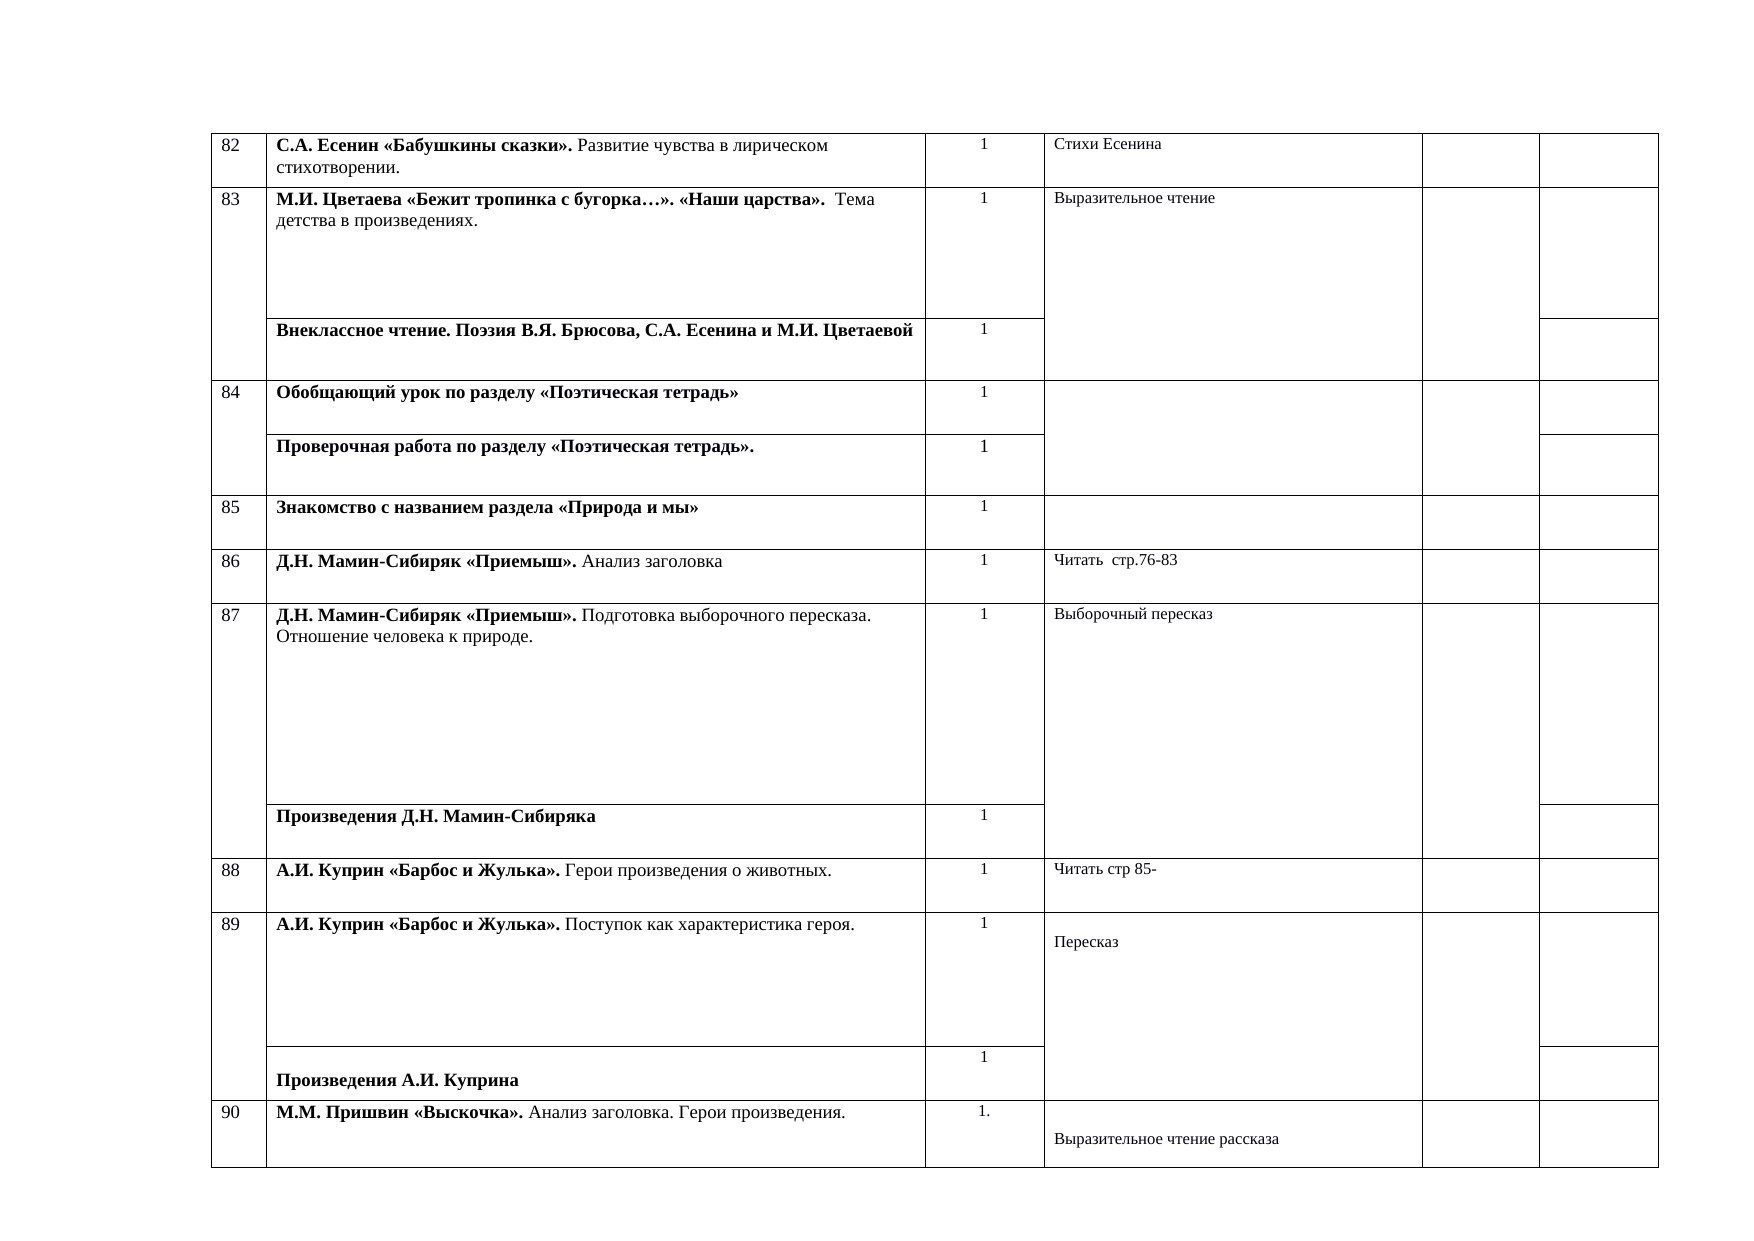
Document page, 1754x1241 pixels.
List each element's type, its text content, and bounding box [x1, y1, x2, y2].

table_cell [1423, 604, 1539, 858]
table_cell [1423, 496, 1539, 549]
table_cell Произведения А.И. Куприна [267, 1047, 925, 1100]
table_cell 1 [926, 859, 1044, 912]
table_cell [1540, 1101, 1658, 1167]
table_cell Проверочная работа по разделу «Поэтическая тетрадь». [267, 435, 925, 495]
table_cell А.И. Куприн «Барбос и Жулька». Герои произведения о животных. [267, 859, 925, 912]
table_cell 1 [926, 134, 1044, 187]
table_cell [1540, 381, 1658, 434]
table_cell [1423, 188, 1539, 380]
table_cell 1 [926, 435, 1044, 495]
table_cell [1423, 1101, 1539, 1167]
table_cell Пересказ [1045, 913, 1422, 1100]
table_cell А.И. Куприн «Барбос и Жулька». Поступок как характеристика героя. [267, 913, 925, 1046]
table_cell [1540, 134, 1658, 187]
table_cell 83 [212, 188, 266, 380]
table_cell 85 [212, 496, 266, 549]
table_cell [1423, 134, 1539, 187]
table_cell [1540, 319, 1658, 380]
table_cell 1 [926, 805, 1044, 858]
table_cell 1. [926, 1101, 1044, 1167]
table_cell [1540, 496, 1658, 549]
table_cell 1 [926, 913, 1044, 1046]
table_cell М.И. Цветаева «Бежит тропинка с бугорка…». «Наши царства». Тема детства в произведениях. [267, 188, 925, 318]
table_cell [1540, 1047, 1658, 1100]
table_cell 87 [212, 604, 266, 858]
table_cell [1540, 550, 1658, 603]
table_cell [1540, 435, 1658, 495]
table_cell Д.Н. Мамин-Сибиряк «Приемыш». Анализ заголовка [267, 550, 925, 603]
table_cell Читать стр.76-83 [1045, 550, 1422, 603]
table_cell 88 [212, 859, 266, 912]
table_cell С.А. Есенин «Бабушкины сказки». Развитие чувства в лирическом стихотворении. [267, 134, 925, 187]
table_cell [1423, 550, 1539, 603]
table_cell Обобщающий урок по разделу «Поэтическая тетрадь» [267, 381, 925, 434]
table_cell 1 [926, 550, 1044, 603]
table_cell 1 [926, 604, 1044, 804]
table_cell [1423, 859, 1539, 912]
table_cell [1540, 805, 1658, 858]
table_cell Произведения Д.Н. Мамин-Сибиряка [267, 805, 925, 858]
table_cell Д.Н. Мамин-Сибиряк «Приемыш». Подготовка выборочного пересказа. Отношение человека к природе. [267, 604, 925, 804]
table_cell 1 [926, 188, 1044, 318]
table_cell [1540, 604, 1658, 804]
table_cell Выборочный пересказ [1045, 604, 1422, 858]
table_cell Стихи Есенина [1045, 134, 1422, 187]
table_cell Выразительное чтение рассказа [1045, 1101, 1422, 1167]
table_cell 1 [926, 381, 1044, 434]
table_cell [1540, 859, 1658, 912]
table_cell 89 [212, 913, 266, 1100]
table_cell 84 [212, 381, 266, 495]
table_cell Знакомство с названием раздела «Природа и мы» [267, 496, 925, 549]
table_cell [1045, 381, 1422, 495]
table_cell [1540, 188, 1658, 318]
table_cell [1423, 381, 1539, 495]
table_cell 1 [926, 496, 1044, 549]
table_cell 1 [926, 319, 1044, 380]
table_cell 1 [926, 1047, 1044, 1100]
table_cell Читать стр 85- [1045, 859, 1422, 912]
table_cell [1540, 913, 1658, 1046]
table_cell М.М. Пришвин «Выскочка». Анализ заголовка. Герои произведения. [267, 1101, 925, 1167]
table_cell Выразительное чтение [1045, 188, 1422, 380]
table_cell 82 [212, 134, 266, 187]
table_cell 90 [212, 1101, 266, 1167]
table_cell [1423, 913, 1539, 1100]
table_cell 86 [212, 550, 266, 603]
table_cell [1045, 496, 1422, 549]
table_cell Внеклассное чтение. Поэзия В.Я. Брюсова, С.А. Есенина и М.И. Цветаевой [267, 319, 925, 380]
